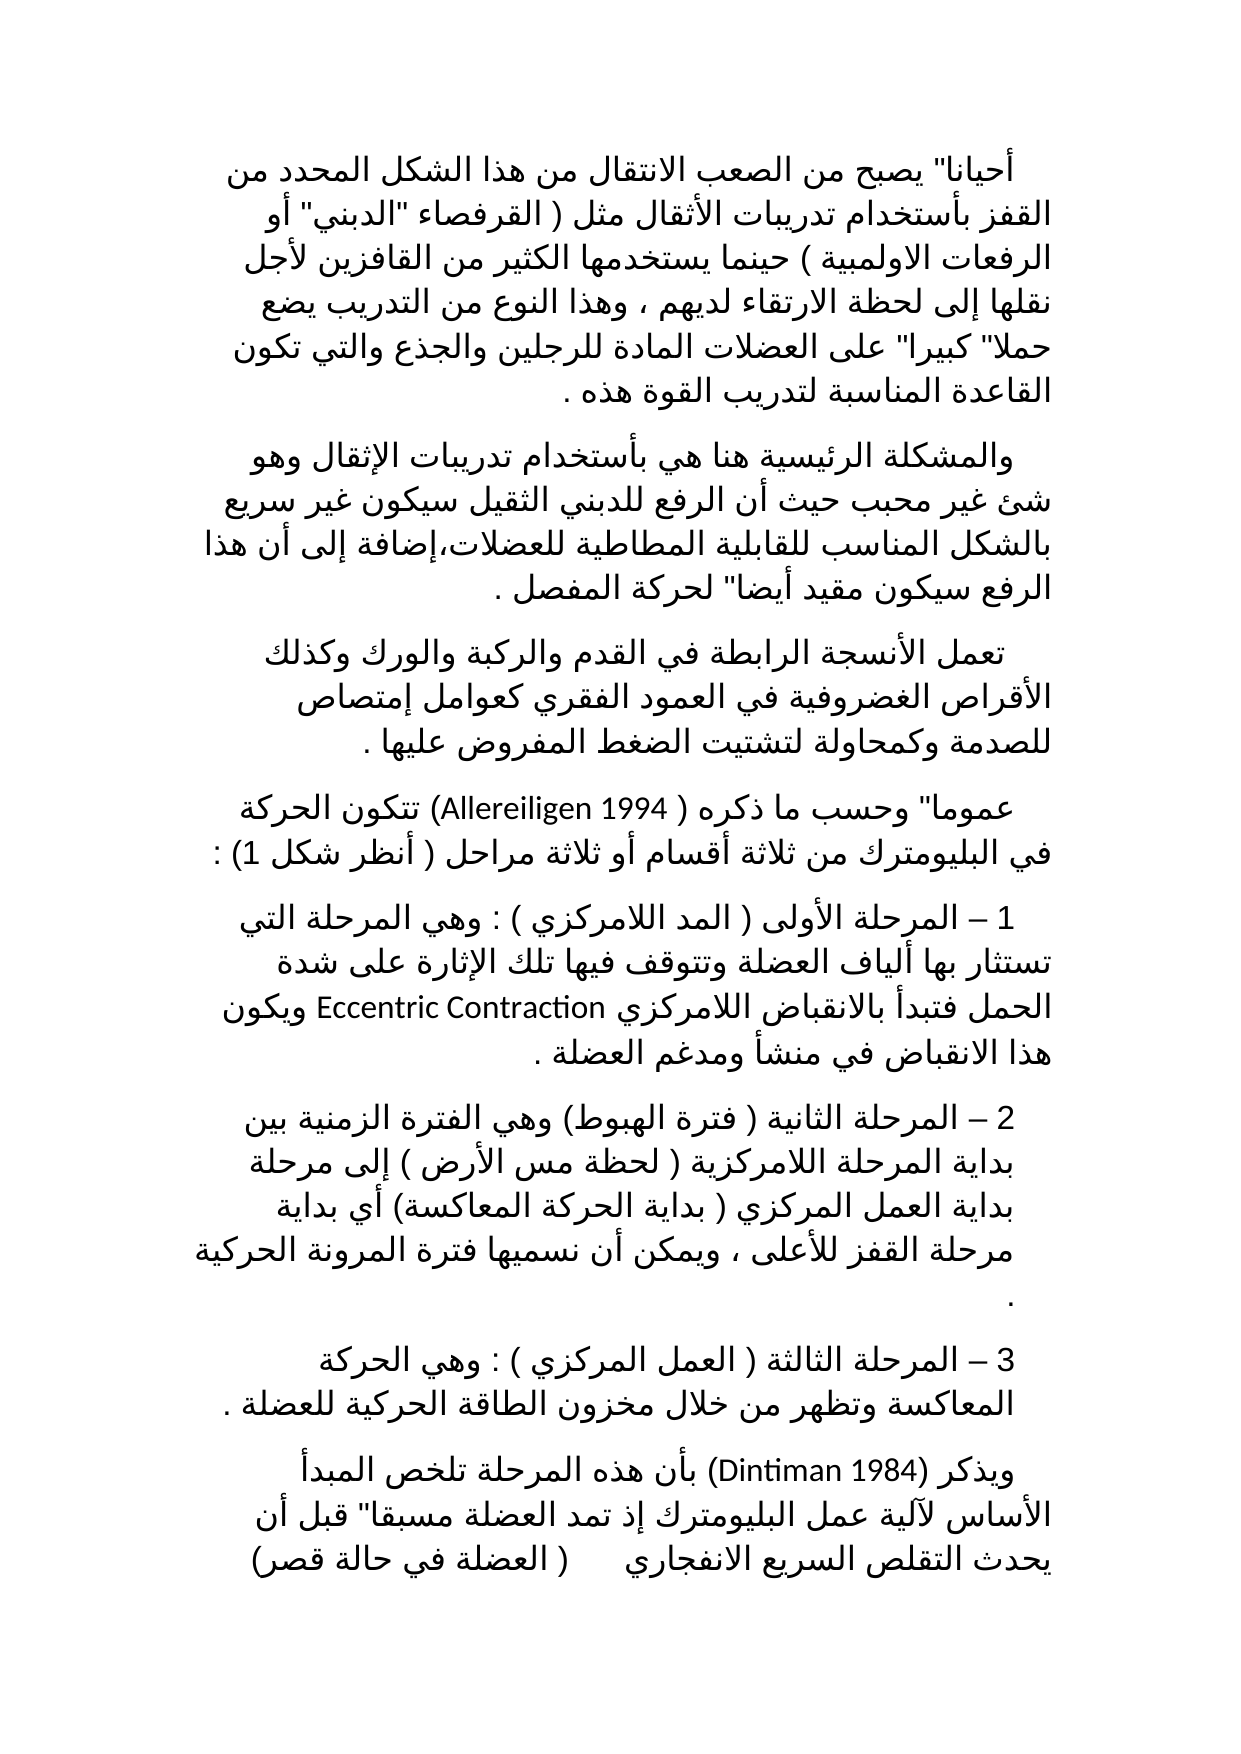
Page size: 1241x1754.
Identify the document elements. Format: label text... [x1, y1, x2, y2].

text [187, 1449, 1053, 1578]
text عموما" وحسب ما ذكره ( Allereiligen 1994) تتكون الحركة في البليومترك من ثلاثة أقسام أو ثلاثة مراحل ( أنظر شكل 1) : [187, 787, 1053, 872]
text والمشكلة الرئيسية هنا هي بأستخدام تدريبات الإثقال وهو شئ غير محبب حيث أن الرفع للدبني الثقيل سيكون غير سريع بالشكل المناسب للقابلية المطاطية للعضلات،إضافة إلى أن هذا الرفع سيكون مقيد أيضا" لحركة المفصل . [187, 436, 1053, 607]
text 1 – المرحلة الأولى ( المد اللامركزي ) : وهي المرحلة التي تستثار بها ألياف العضلة وتتوقف فيها تلك الإثارة على شدة الحمل فتبدأ بالانقباض اللامركزي Eccentric Contraction ويكون هذا الانقباض في منشأ ومدغم العضلة . [187, 898, 1053, 1071]
text 3 – المرحلة الثالثة ( العمل المركزي ) : وهي الحركة المعاكسة وتظهر من خلال مخزون الطاقة الحركية للعضلة . [187, 1339, 1015, 1422]
text أحيانا" يصبح من الصعب الانتقال من هذا الشكل المحدد من القفز بأستخدام تدريبات الأثقال مثل ( القرفصاء "الدبني" أو الرفعات الاولمبية ) حينما يستخدمها الكثير من القافزين لأجل نقلها إلى لحظة الارتقاء لديهم ، وهذا النوع من التدريب يضع حملا" كبيرا" على العضلات المادة للرجلين والجذع والتي تكون القاعدة المناسبة لتدريب القوة هذه . [187, 150, 1053, 409]
text 2 – المرحلة الثانية ( فترة الهبوط) وهي الفترة الزمنية بين بداية المرحلة اللامركزية ( لحظة مس الأرض ) إلى مرحلة بداية العمل المركزي ( بداية الحركة المعاكسة) أي بداية مرحلة القفز للأعلى ، ويمكن أن نسميها فترة المرونة الحركية . [187, 1098, 1015, 1313]
text تعمل الأنسجة الرابطة في القدم والركبة والورك وكذلك الأقراص الغضروفية في العمود الفقري كعوامل إمتصاص للصدمة وكمحاولة لتشتيت الضغط المفروض عليها . [187, 633, 1053, 760]
